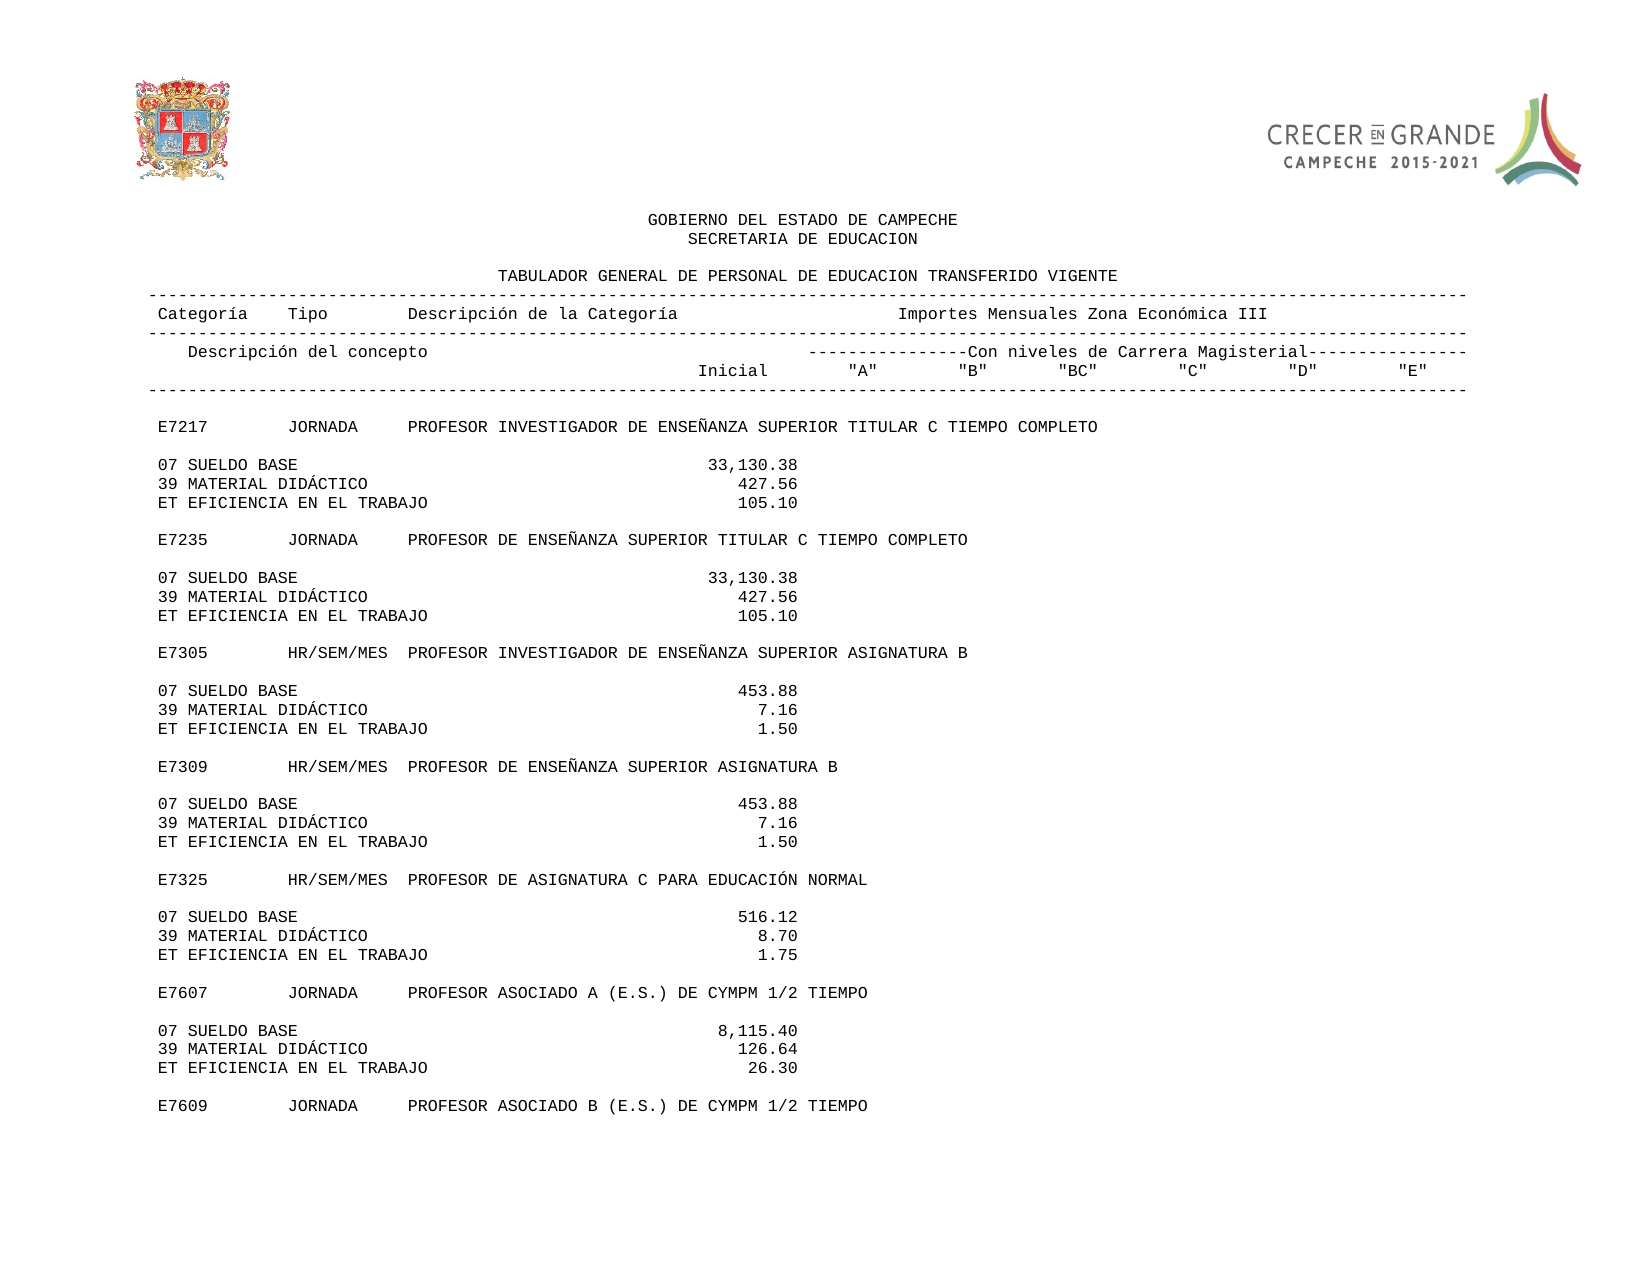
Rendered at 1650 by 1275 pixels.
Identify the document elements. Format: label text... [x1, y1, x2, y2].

text 39 MATERIAL DIDÁCTICO 126.64 [148, 1041, 1502, 1060]
text E7607 JORNADA PROFESOR ASOCIADO A (E.S.) DE CYMPM 1/2 TIEMPO [148, 984, 1502, 1003]
text E7305 HR/SEM/MES PROFESOR INVESTIGADOR DE ENSEÑANZA SUPERIOR ASIGNATURA B [148, 645, 1502, 664]
text 39 MATERIAL DIDÁCTICO 8.70 [148, 928, 1502, 947]
text ------------------------------------------------------------------------------------------------------------------------------------ [148, 324, 1502, 343]
text ET EFICIENCIA EN EL TRABAJO 26.30 [148, 1060, 1502, 1079]
text SECRETARIA DE EDUCACION [148, 230, 1502, 249]
text 39 MATERIAL DIDÁCTICO 7.16 [148, 815, 1502, 833]
text E7309 HR/SEM/MES PROFESOR DE ENSEÑANZA SUPERIOR ASIGNATURA B [148, 758, 1502, 777]
text ET EFICIENCIA EN EL TRABAJO 1.75 [148, 947, 1502, 966]
text ET EFICIENCIA EN EL TRABAJO 105.10 [148, 494, 1502, 513]
text 39 MATERIAL DIDÁCTICO 427.56 [148, 588, 1502, 607]
text ET EFICIENCIA EN EL TRABAJO 1.50 [148, 720, 1502, 739]
text Descripción del concepto ----------------Con niveles de Carrera Magisterial---------------- [148, 343, 1502, 362]
text ------------------------------------------------------------------------------------------------------------------------------------ [148, 287, 1502, 306]
text Inicial "A" "B" "BC" "C" "D" "E" [148, 362, 1502, 381]
text 07 SUELDO BASE 33,130.38 [148, 456, 1502, 475]
picture [133, 77, 231, 181]
text 39 MATERIAL DIDÁCTICO 7.16 [148, 702, 1502, 720]
text 39 MATERIAL DIDÁCTICO 427.56 [148, 475, 1502, 494]
text ------------------------------------------------------------------------------------------------------------------------------------ [148, 381, 1502, 400]
text 07 SUELDO BASE 453.88 [148, 796, 1502, 815]
text E7325 HR/SEM/MES PROFESOR DE ASIGNATURA C PARA EDUCACIÓN NORMAL [148, 871, 1502, 890]
text E7235 JORNADA PROFESOR DE ENSEÑANZA SUPERIOR TITULAR C TIEMPO COMPLETO [148, 532, 1502, 551]
text GOBIERNO DEL ESTADO DE CAMPECHE [148, 192, 1502, 230]
text ET EFICIENCIA EN EL TRABAJO 105.10 [148, 607, 1502, 626]
text 07 SUELDO BASE 8,115.40 [148, 1022, 1502, 1041]
text ET EFICIENCIA EN EL TRABAJO 1.50 [148, 833, 1502, 852]
text 07 SUELDO BASE 453.88 [148, 683, 1502, 702]
text TABULADOR GENERAL DE PERSONAL DE EDUCACION TRANSFERIDO VIGENTE [148, 268, 1502, 287]
text 07 SUELDO BASE 33,130.38 [148, 569, 1502, 588]
picture [1262, 87, 1586, 190]
text E7609 JORNADA PROFESOR ASOCIADO B (E.S.) DE CYMPM 1/2 TIEMPO [148, 1097, 1502, 1116]
text E7217 JORNADA PROFESOR INVESTIGADOR DE ENSEÑANZA SUPERIOR TITULAR C TIEMPO COMPLETO [148, 419, 1502, 438]
text 07 SUELDO BASE 516.12 [148, 909, 1502, 928]
text Categoría Tipo Descripción de la Categoría Importes Mensuales Zona Económica III [148, 306, 1502, 324]
